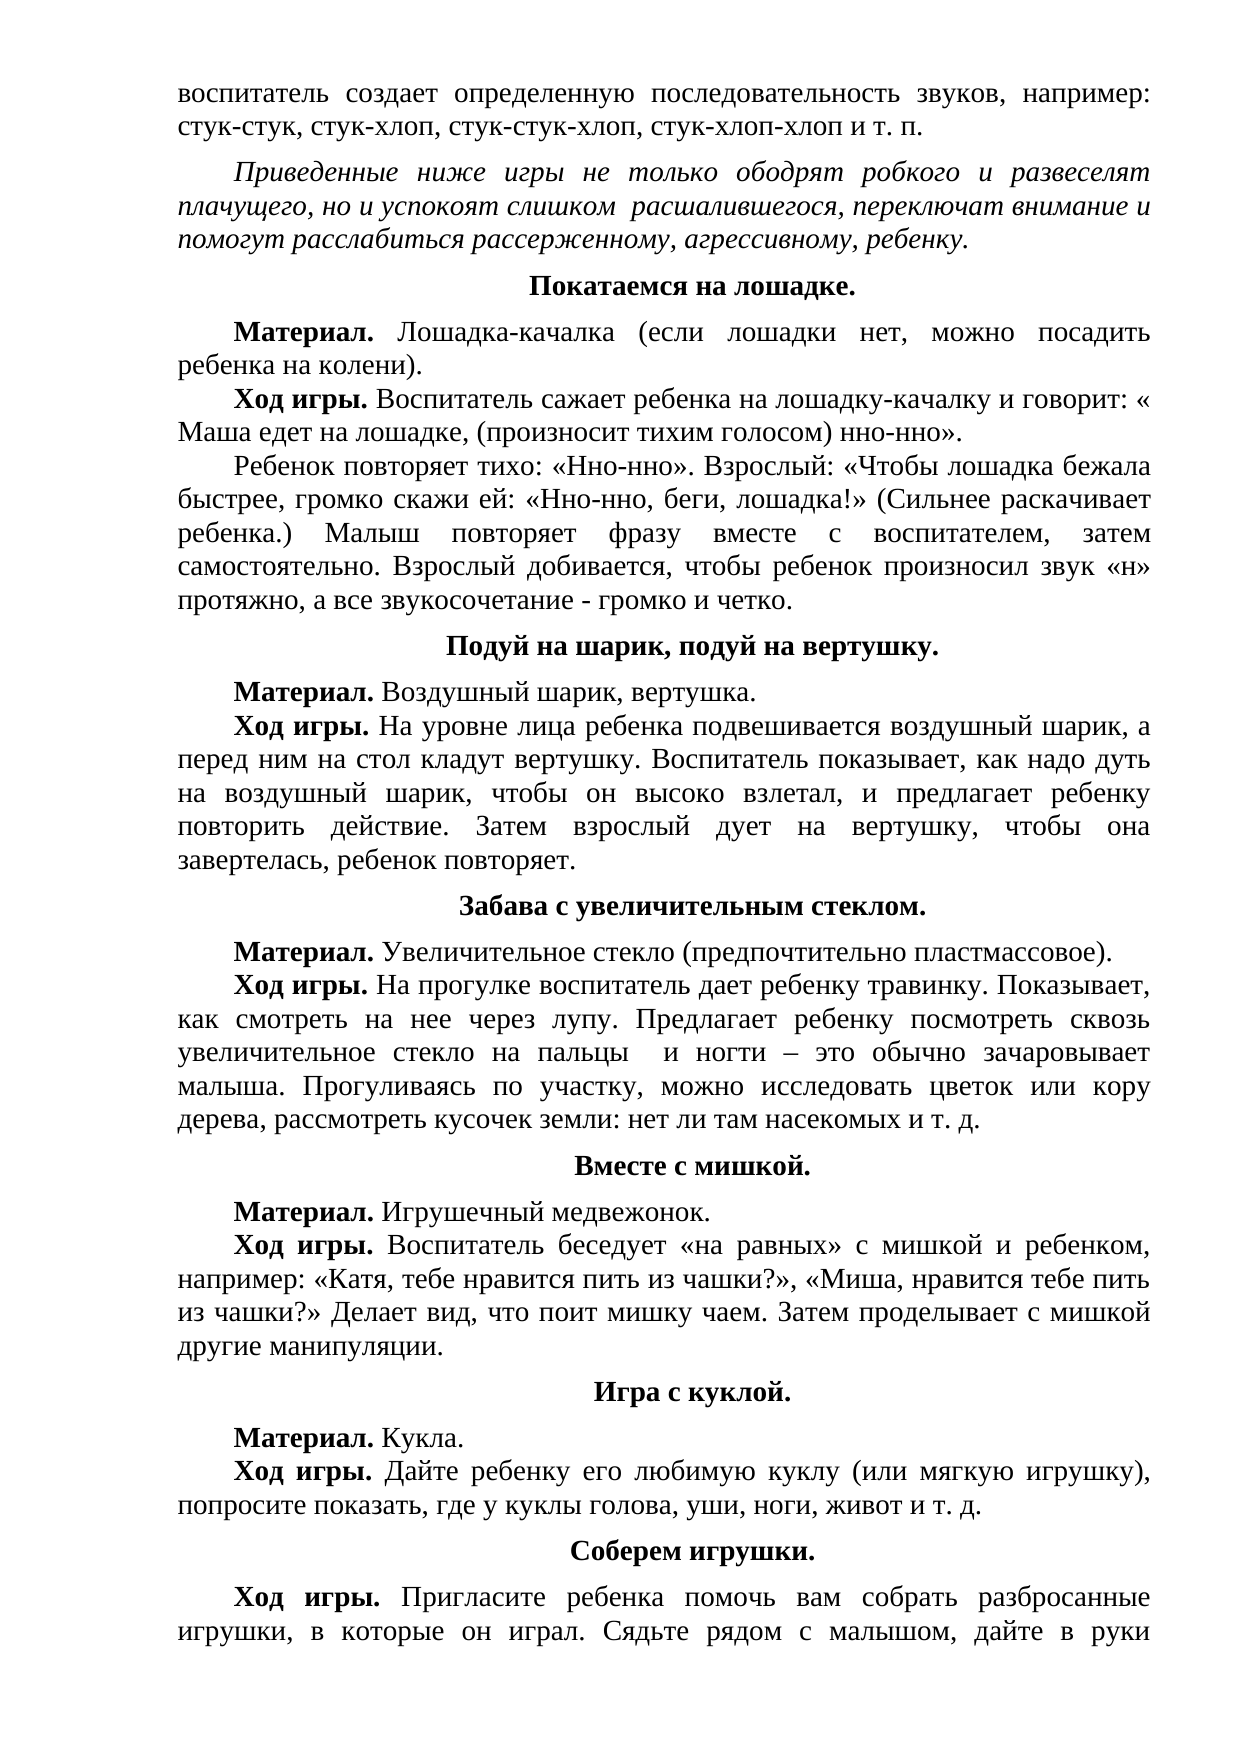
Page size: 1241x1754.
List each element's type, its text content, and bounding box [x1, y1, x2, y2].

text Материал. Лошадка-качалка (если лошадки нет, можно посадить ребенка на колени). [177, 314, 1152, 381]
text Соберем игрушки. [177, 1533, 1152, 1567]
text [177, 75, 1152, 142]
text Забава с увеличительным стеклом. [177, 888, 1152, 921]
text Материал. Кукла. [177, 1420, 1152, 1453]
text Покатаемся на лошадке. [177, 268, 1152, 301]
text Вместе с мишкой. [177, 1148, 1152, 1181]
text Приведенные ниже игры не только ободрят робкого и развеселят плачущего, но и успокоят слишком расшалившегося, переключат внимание и помогут расслабиться рассерженному, агрессивному, ребенку. [177, 154, 1152, 255]
text Ход игры. На прогулке воспитатель дает ребенку травинку. Показывает, как смотреть на нее через лупу. Предлагает ребенку посмотреть сквозь увеличительное стекло на пальцы и ногти – это обычно зачаровывает малыша. Прогуливаясь по участку, можно исследовать цветок или кору дерева, рассмотреть кусочек земли: нет ли там насекомых и т. д. [177, 967, 1152, 1135]
text Подуй на шарик, подуй на вертушку. [177, 628, 1152, 662]
text Ход игры. Дайте ребенку его любимую куклу (или мягкую игрушку), попросите показать, где у куклы голова, уши, ноги, живот и т. д. [177, 1453, 1152, 1521]
text Ребенок повторяет тихо: «Нно-нно». Взрослый: «Чтобы лошадка бежала быстрее, громко скажи ей: «Нно-нно, беги, лошадка!» (Сильнее раскачивает ребенка.) Малыш повторяет фразу вместе с воспитателем, затем самостоятельно. Взрослый добивается, чтобы ребенок произносил звук «н» протяжно, а все звукосочетание - громко и четко. [177, 448, 1152, 616]
text Ход игры. Воспитатель беседует «на равных» с мишкой и ребенком, например: «Катя, тебе нравится пить из чашки?», «Миша, нравится тебе пить из чашки?» Делает вид, что поит мишку чаем. Затем проделывает с мишкой другие манипуляции. [177, 1227, 1152, 1361]
text Ход игры. На уровне лица ребенка подвешивается воздушный шарик, а перед ним на стол кладут вертушку. Воспитатель показывает, как надо дуть на воздушный шарик, чтобы он высоко взлетал, и предлагает ребенку повторить действие. Затем взрослый дует на вертушку, чтобы она завертелась, ребенок повторяет. [177, 708, 1152, 875]
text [177, 1579, 1152, 1646]
text Материал. Увеличительное стекло (предпочтительно пластмассовое). [177, 934, 1152, 967]
text Ход игры. Воспитатель сажает ребенка на лошадку-качалку и говорит: « Маша едет на лошадке, (произносит тихим голосом) нно-нно». [177, 381, 1152, 448]
text Материал. Воздушный шарик, вертушка. [177, 674, 1152, 708]
text Игра с куклой. [177, 1374, 1152, 1407]
text Материал. Игрушечный медвежонок. [177, 1194, 1152, 1227]
